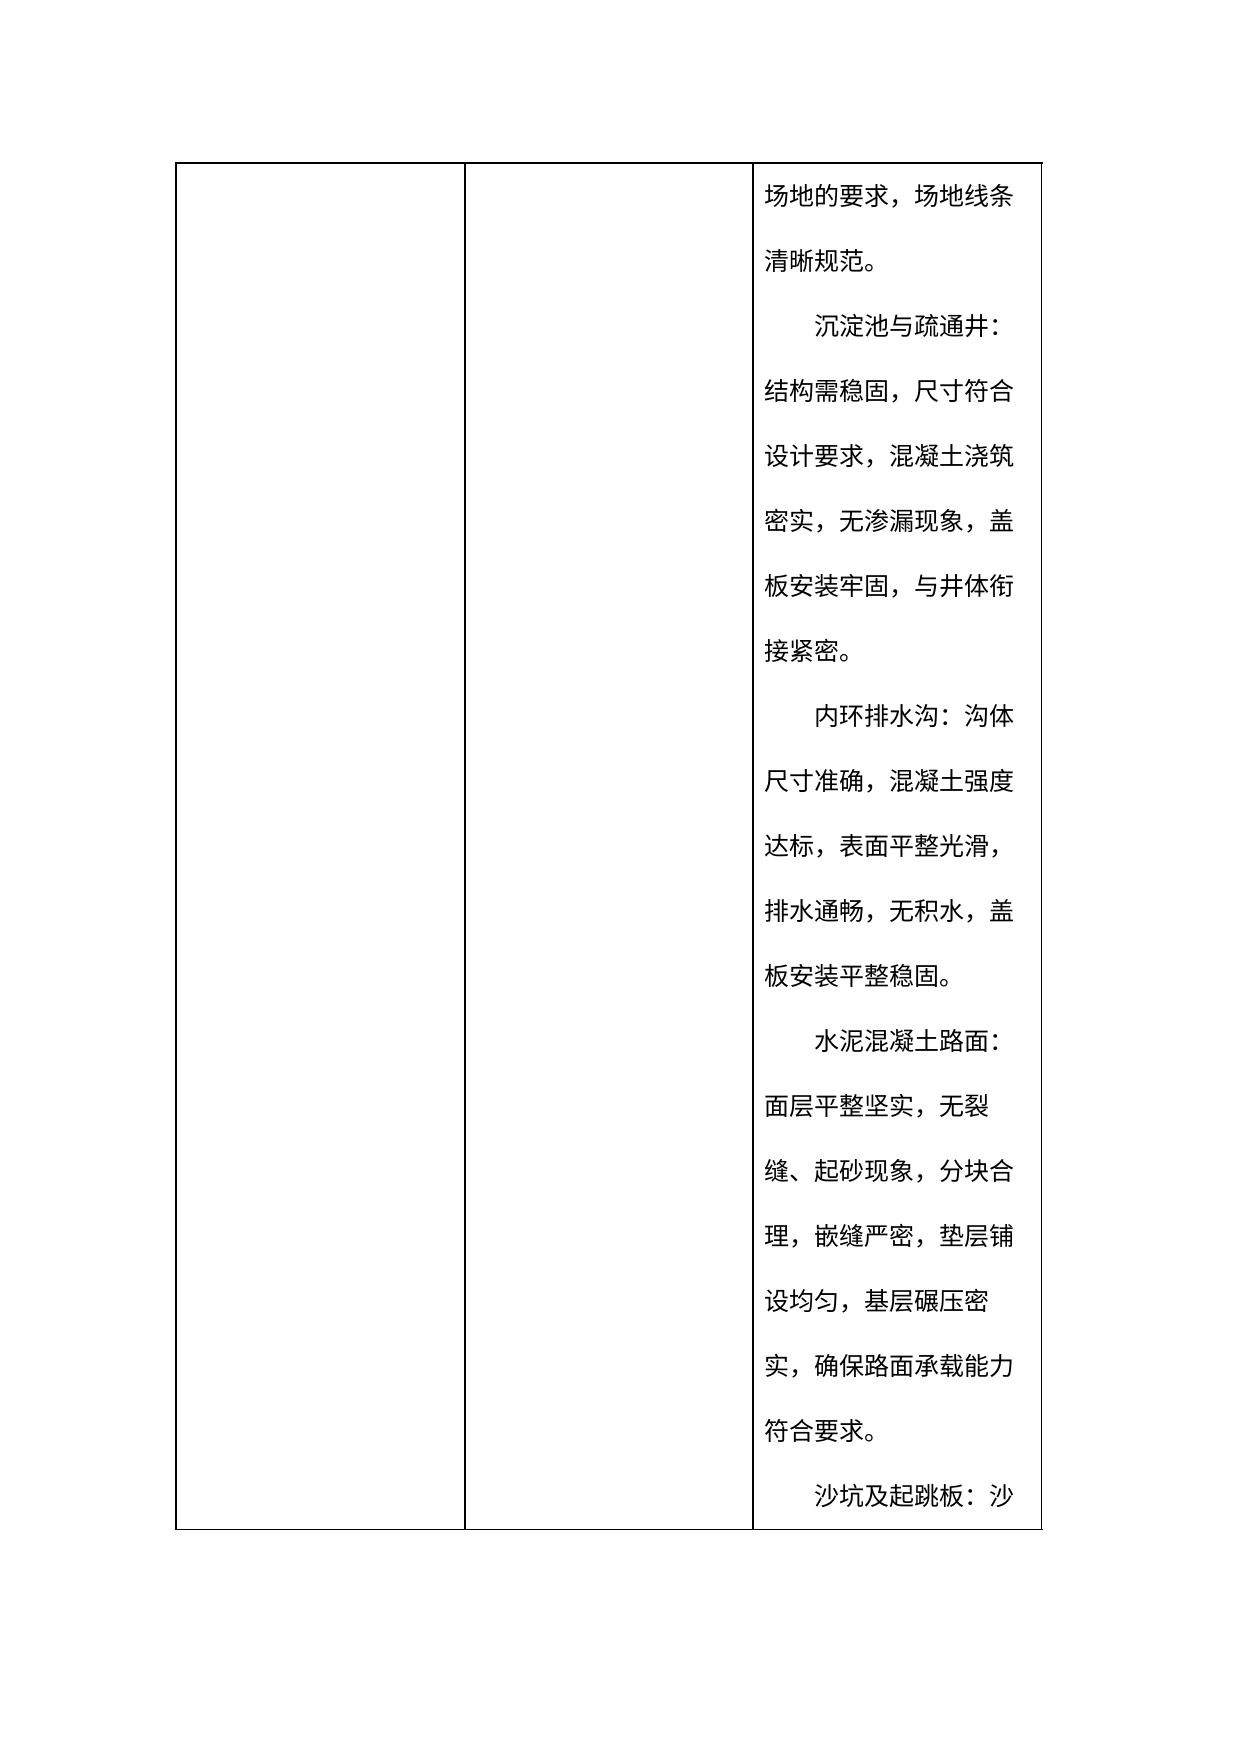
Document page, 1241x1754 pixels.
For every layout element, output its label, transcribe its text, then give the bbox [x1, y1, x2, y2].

table_cell 1 [177, 164, 464, 1528]
table_cell [466, 164, 752, 1528]
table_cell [754, 164, 1041, 1528]
